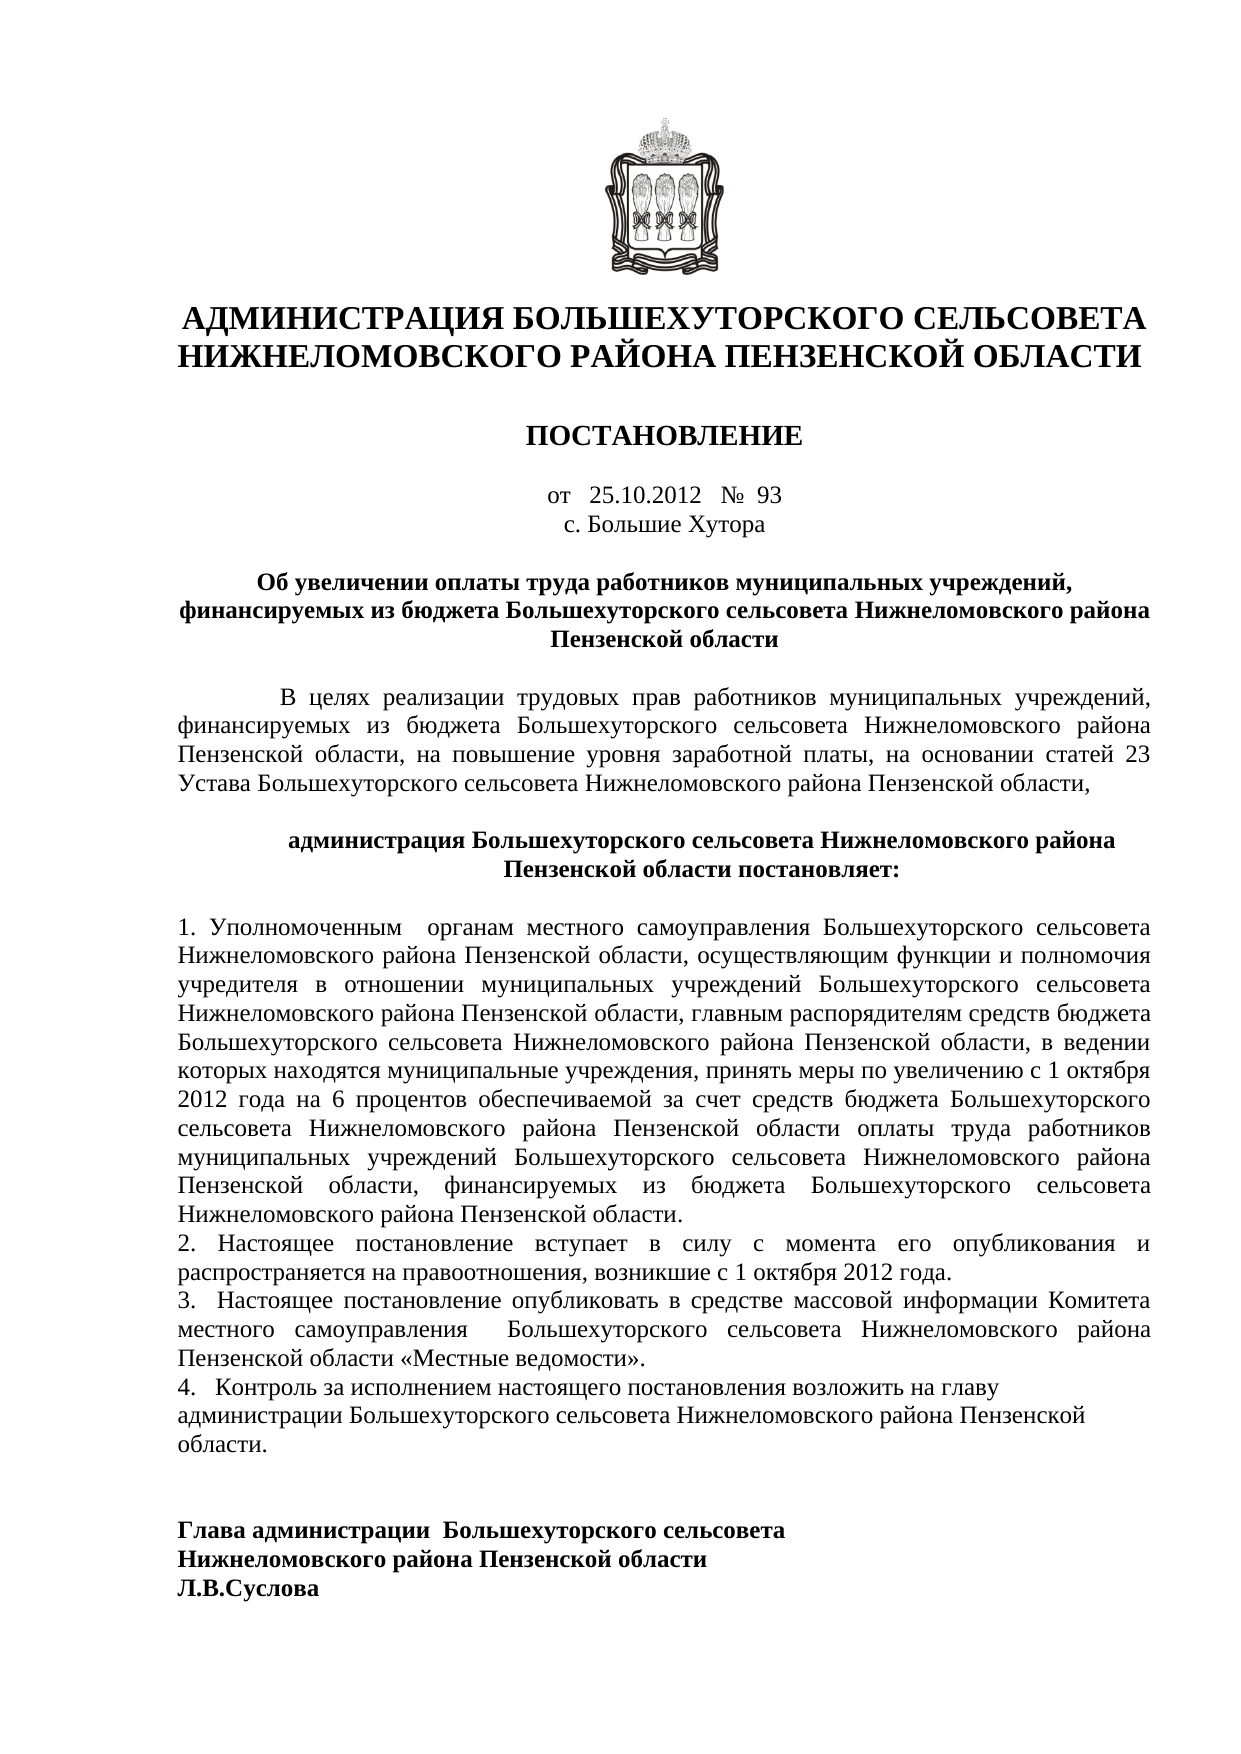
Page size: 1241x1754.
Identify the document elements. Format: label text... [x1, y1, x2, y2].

text Нижнеломовского района Пензенской области Л.В.Суслова [177, 1544, 1112, 1602]
text Пензенской области постановляет: [177, 854, 1152, 883]
picture [605, 118, 724, 275]
text АДМИНИСТРАЦИЯ БОЛЬШЕХУТОРСКОГО СЕЛЬСОВЕТА [177, 298, 1152, 337]
text администрация Большехуторского сельсовета Нижнеломовского района [177, 826, 1152, 854]
text Глава администрации Большехуторского сельсовета [177, 1516, 1112, 1544]
text 4. Контроль за исполнением настоящего постановления возложить на главу администрации Большехуторского сельсовета Нижнеломовского района Пензенской области. [177, 1372, 1152, 1458]
text В целях реализации трудовых прав работников муниципальных учреждений, финансируемых из бюджета Большехуторского сельсовета Нижнеломовского района Пензенской области, на повышение уровня заработной платы, на основании статей 23 Устава Большехуторского сельсовета Нижнеломовского района Пензенской области, [177, 682, 1152, 797]
text 3. Настоящее постановление опубликовать в средстве массовой информации Комитета местного самоуправления Большехуторского сельсовета Нижнеломовского района Пензенской области «Местные ведомости». [177, 1286, 1152, 1372]
text НИЖНЕЛОМОВСКОГО РАЙОНА ПЕНЗЕНСКОЙ ОБЛАСТИ [177, 337, 1152, 375]
text от 25.10.2012 № 93 [177, 481, 1152, 509]
text Об увеличении оплаты труда работников муниципальных учреждений, финансируемых из бюджета Большехуторского сельсовета Нижнеломовского района Пензенской области [177, 567, 1152, 653]
text с. Большие Хутора [177, 509, 1152, 538]
text 2. Настоящее постановление вступает в силу с момента его опубликования и распространяется на правоотношения, возникшие с 1 октября 2012 года. [177, 1228, 1152, 1286]
text 1. Уполномоченным органам местного самоуправления Большехуторского сельсовета Нижнеломовского района Пензенской области, осуществляющим функции и полномочия учредителя в отношении муниципальных учреждений Большехуторского сельсовета Нижнеломовского района Пензенской области, главным распорядителям средств бюджета Большехуторского сельсовета Нижнеломовского района Пензенской области, в ведении которых находятся муниципальные учреждения, принять меры по увеличению с 1 октября 2012 года на 6 процентов обеспечиваемой за счет средств бюджета Большехуторского сельсовета Нижнеломовского района Пензенской области оплаты труда работников муниципальных учреждений Большехуторского сельсовета Нижнеломовского района Пензенской области, финансируемых из бюджета Большехуторского сельсовета Нижнеломовского района Пензенской области. [177, 912, 1152, 1228]
text ПОСТАНОВЛЕНИЕ [177, 418, 1152, 452]
